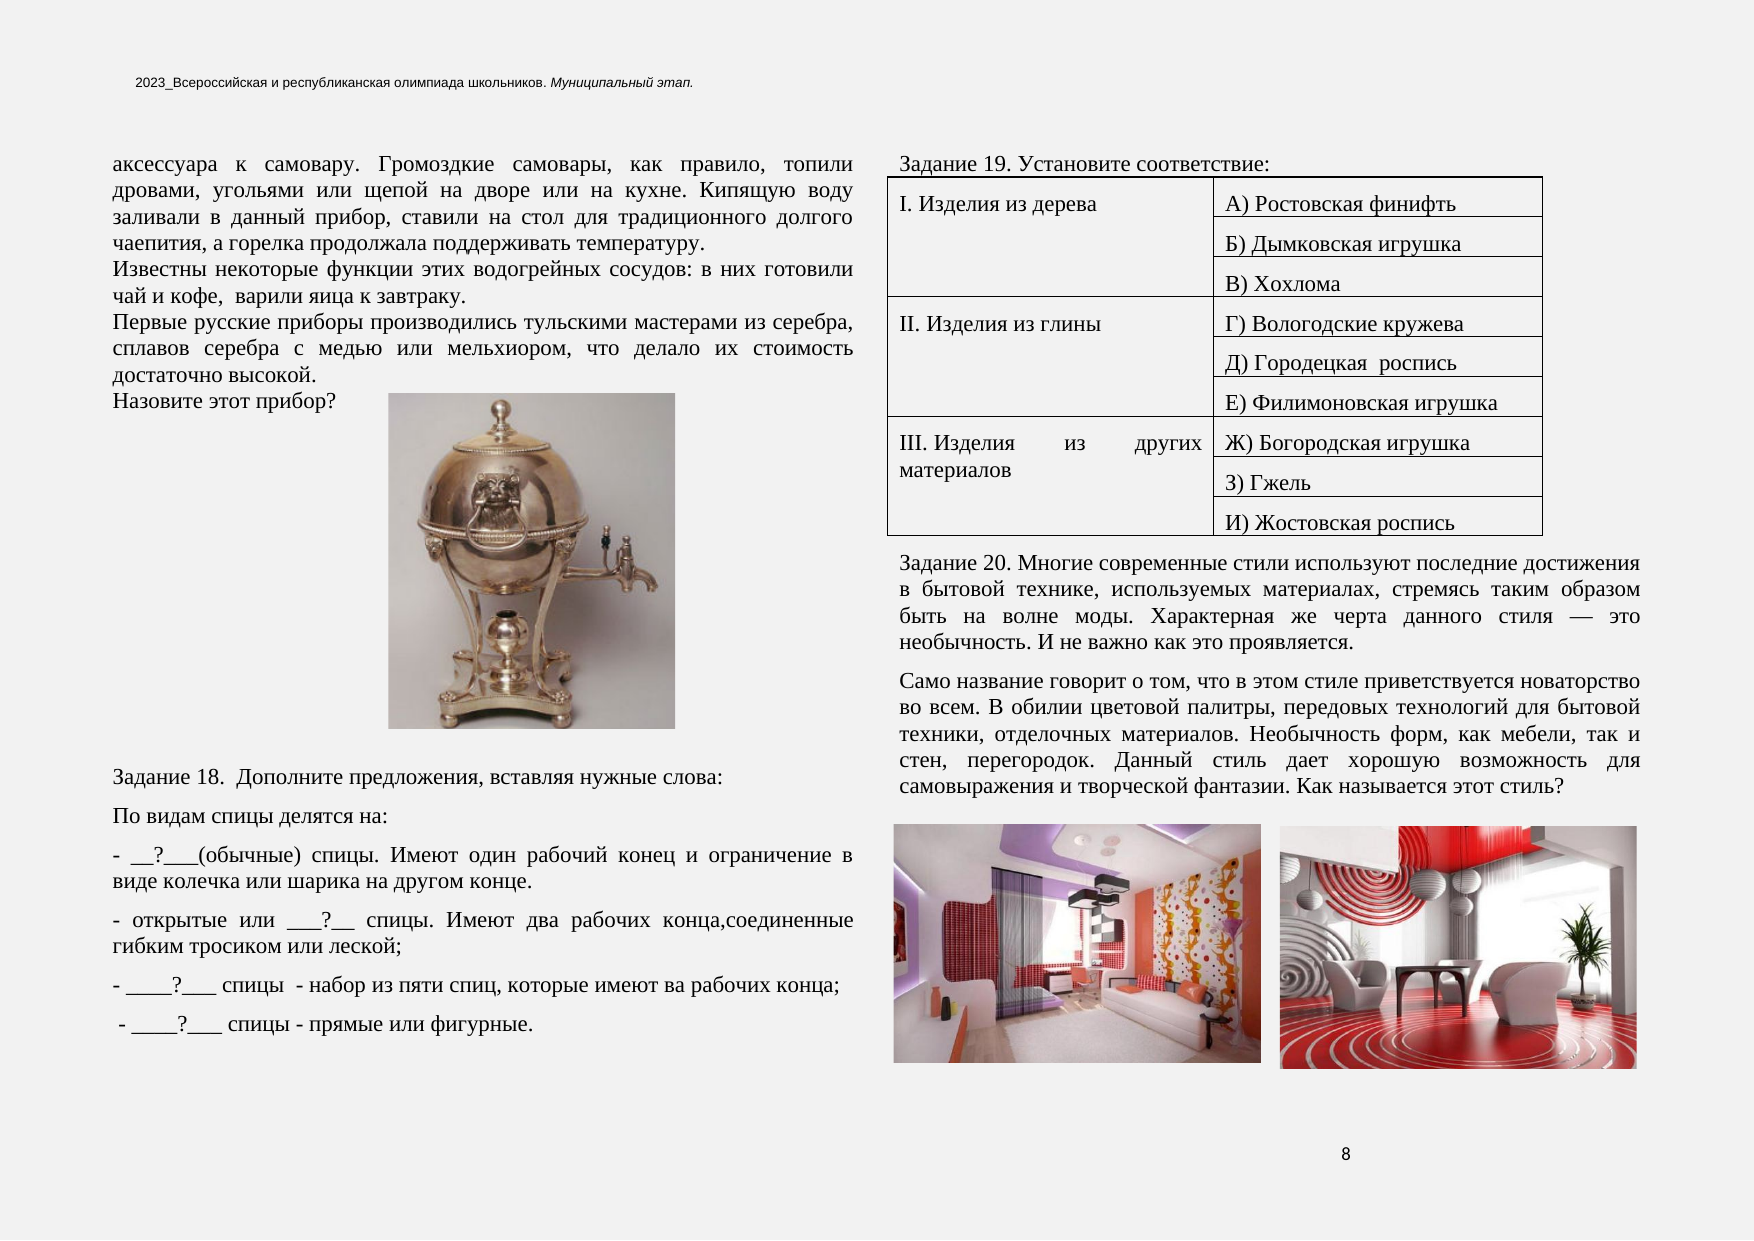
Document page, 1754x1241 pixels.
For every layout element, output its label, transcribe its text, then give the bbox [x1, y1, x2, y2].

text Назовите этот прибор? [112, 387, 855, 413]
text - ____?___ спицы - набор из пяти спиц, которые имеют ва рабочих конца; [112, 971, 855, 998]
table_header Изделия из дерева [888, 178, 1213, 296]
table_cell Д) Городецкая роспись [1214, 337, 1542, 376]
text Задание 20. Многие современные стили используют последние достижения в бытовой технике, используемых материалах, стремясь таким образом быть на волне моды. Характерная же черта данного стиля — это необычность. И не важно как это проявляется. [899, 549, 1641, 654]
table_cell Е) Филимоновская игрушка [1214, 377, 1542, 416]
text Известны некоторые функции этих водогрейных сосудов: в них готовили чай и кофе, варили яица к завтраку. [112, 255, 855, 308]
table_cell Изделия из глины [888, 297, 1213, 416]
text Задание 18. Дополните предложения, вставляя нужные слова: [112, 763, 855, 789]
table_cell И) Жостовская роспись [1214, 497, 1542, 535]
table_cell З) Гжель [1214, 457, 1542, 496]
table_cell В) Хохлома [1214, 257, 1542, 296]
picture [1279, 826, 1637, 1069]
text По видам спицы делятся на: [112, 802, 855, 828]
table_cell Изделия из других материалов [888, 417, 1213, 535]
table_cell Б) Дымковская игрушка [1214, 217, 1542, 256]
text - __?___(обычные) спицы. Имеют один рабочий конец и ограничение в виде колечка или шарика на другом конце. [112, 841, 855, 894]
text Само название говорит о том, что в этом стиле приветствуется новаторство во всем. В обилии цветовой палитры, передовых технологий для бытовой техники, отделочных материалов. Необычность форм, как мебели, так и стен, перегородок. Данный стиль дает хорошую возможность для самовыражения и творческой фантазии. Как называется этот стиль? [899, 667, 1641, 799]
picture [388, 393, 676, 729]
text - открытые или ___?__ спицы. Имеют два рабочих конца,соединенные гибким тросиком или леской; [112, 906, 855, 959]
text Задание 19. Установите соответствие: [899, 150, 1641, 176]
picture [892, 824, 1261, 1062]
table_cell Г) Вологодские кружева [1214, 297, 1542, 336]
table_cell Ж) Богородская игрушка [1214, 417, 1542, 456]
text - ____?___ спицы - прямые или фигурные. [112, 1010, 855, 1037]
text Первые русские приборы производились тульскими мастерами из серебра, сплавов серебра с медью или мельхиором, что делало их стоимость достаточно высокой. [112, 308, 855, 387]
table_header А) Ростовская финифть [1214, 178, 1542, 216]
